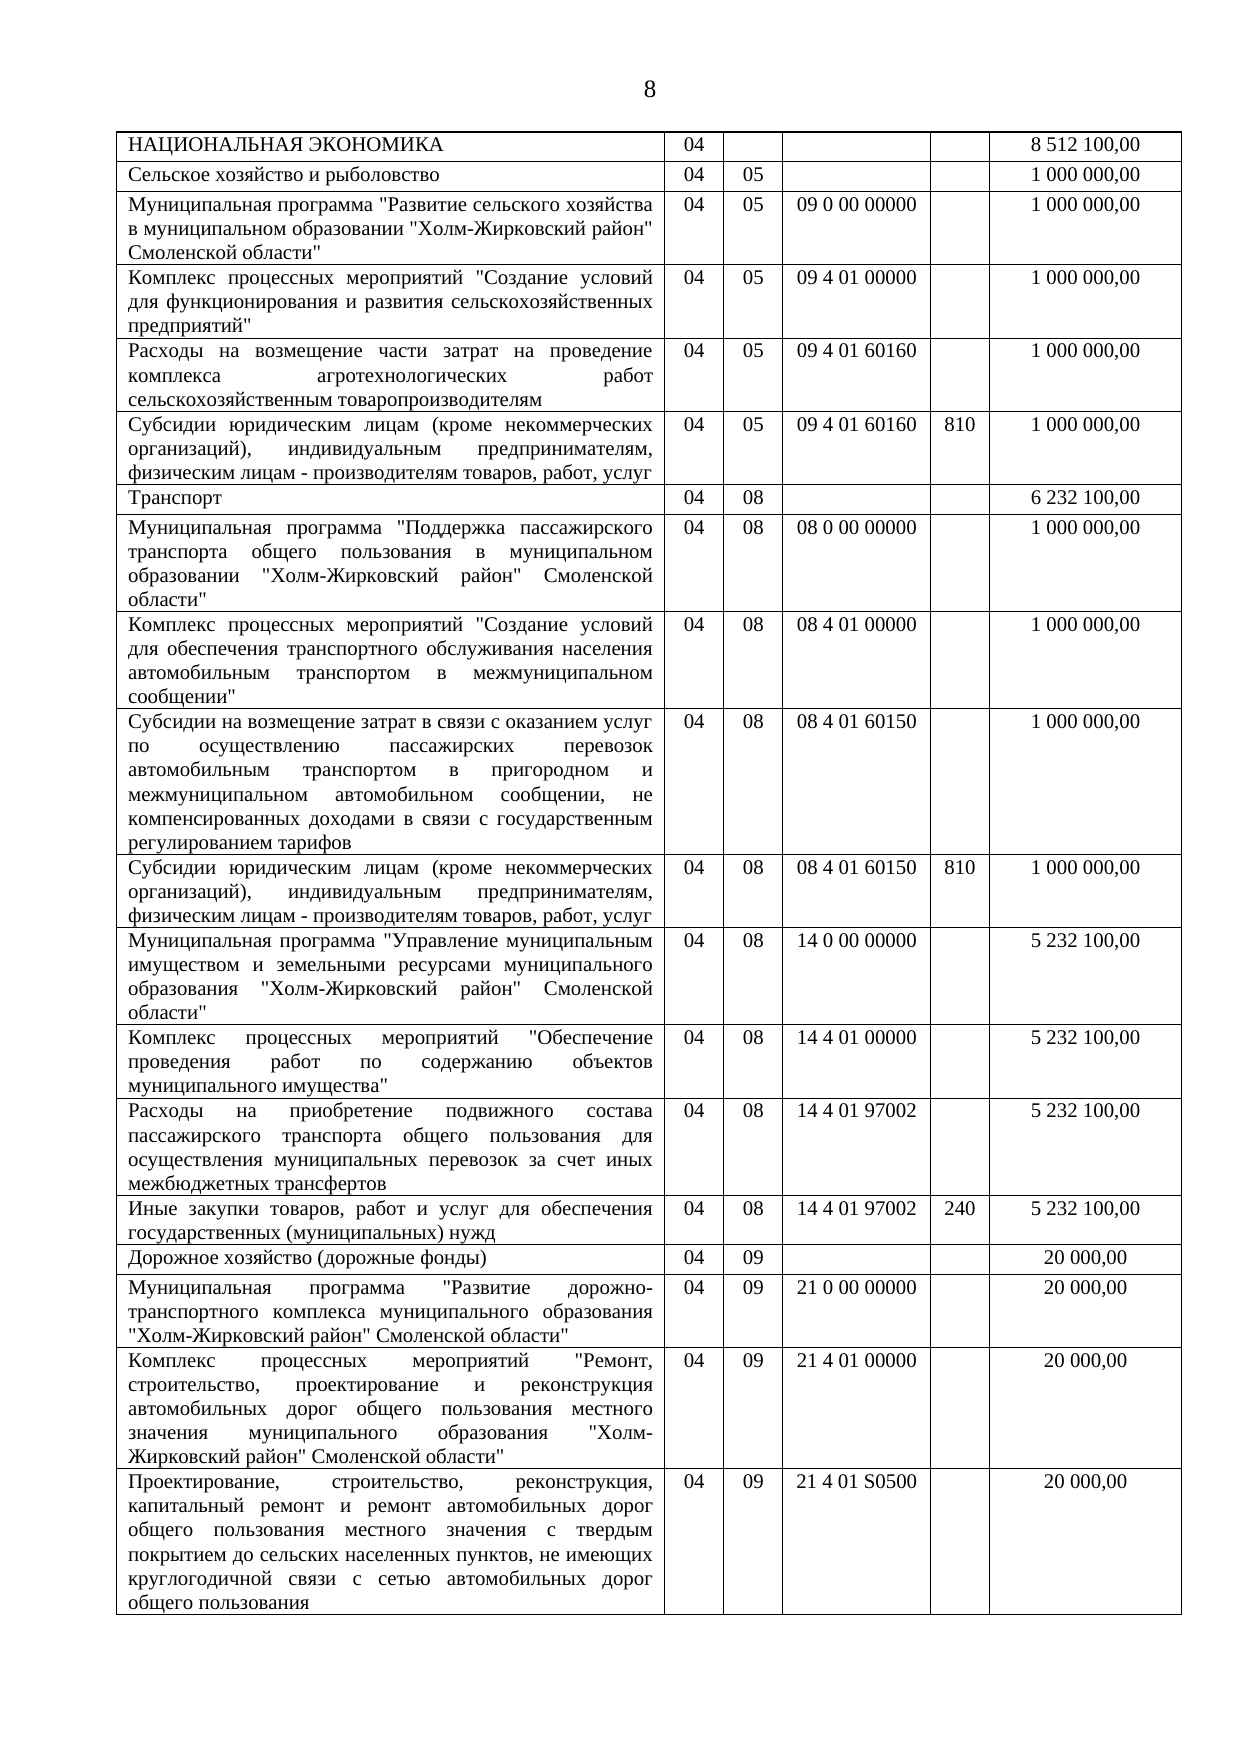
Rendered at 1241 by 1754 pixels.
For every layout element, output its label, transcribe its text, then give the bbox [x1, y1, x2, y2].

table_cell 20 000,00 [990, 1348, 1181, 1468]
table_cell 08 4 01 60150 [783, 709, 930, 854]
table_cell 09 0 00 00000 [783, 192, 930, 264]
table_cell 05 [724, 192, 782, 264]
table_cell Муниципальная программа "Поддержка пассажирского транспорта общего пользования в муниципальном образовании "Холм-Жирковский район" Смоленской области" [117, 515, 664, 611]
table_cell 04 [665, 485, 723, 514]
table_cell 05 [724, 339, 782, 411]
table_cell [783, 162, 930, 191]
table_cell 09 [724, 1469, 782, 1614]
table_cell 09 [724, 1348, 782, 1468]
table_cell Проектирование, строительство, реконструкция, капитальный ремонт и ремонт автомобильных дорог общего пользования местного значения с твердым покрытием до сельских населенных пунктов, не имеющих круглогодичной связи с сетью автомобильных дорог общего пользования [117, 1469, 664, 1614]
table_cell 08 [724, 612, 782, 708]
table_cell 08 0 00 00000 [783, 515, 930, 611]
table_cell НАЦИОНАЛЬНАЯ ЭКОНОМИКА [117, 133, 664, 161]
table_cell Комплекс процессных мероприятий "Создание условий для обеспечения транспортного обслуживания населения автомобильным транспортом в межмуниципальном сообщении" [117, 612, 664, 708]
table_cell 04 [665, 1275, 723, 1347]
table_cell Комплекс процессных мероприятий "Ремонт, строительство, проектирование и реконструкция автомобильных дорог общего пользования местного значения муниципального образования "Холм-Жирковский район" Смоленской области" [117, 1348, 664, 1468]
table_cell Дорожное хозяйство (дорожные фонды) [117, 1245, 664, 1274]
table_cell 20 000,00 [990, 1469, 1181, 1614]
table_cell 04 [665, 192, 723, 264]
table_cell [724, 133, 782, 161]
table_cell Муниципальная программа "Управление муниципальным имуществом и земельными ресурсами муниципального образования "Холм-Жирковский район" Смоленской области" [117, 928, 664, 1024]
table_cell 21 4 01 00000 [783, 1348, 930, 1468]
table_cell [931, 1275, 989, 1347]
table_cell 08 [724, 1025, 782, 1097]
table_cell 04 [665, 515, 723, 611]
table_cell 1 000 000,00 [990, 709, 1181, 854]
table_cell [931, 1025, 989, 1097]
table_cell [931, 1245, 989, 1274]
table_cell 1 000 000,00 [990, 412, 1181, 484]
table_cell [931, 162, 989, 191]
table_cell 1 000 000,00 [990, 612, 1181, 708]
table_cell [931, 928, 989, 1024]
table_cell 08 4 01 60150 [783, 855, 930, 927]
table_cell 08 [724, 1196, 782, 1244]
table_cell 04 [665, 1196, 723, 1244]
table_cell [931, 265, 989, 337]
table_cell Транспорт [117, 485, 664, 514]
table_cell 04 [665, 133, 723, 161]
table_cell 04 [665, 1245, 723, 1274]
table_cell 08 [724, 1099, 782, 1195]
table_cell [931, 1348, 989, 1468]
table_cell [783, 1245, 930, 1274]
table_cell 05 [724, 265, 782, 337]
table_cell 5 232 100,00 [990, 1196, 1181, 1244]
table_cell 04 [665, 709, 723, 854]
table_cell 08 [724, 709, 782, 854]
table_cell [783, 133, 930, 161]
table_cell Иные закупки товаров, работ и услуг для обеспечения государственных (муниципальных) нужд [117, 1196, 664, 1244]
table_cell 04 [665, 162, 723, 191]
table_cell [783, 485, 930, 514]
table_cell Муниципальная программа "Развитие дорожно-транспортного комплекса муниципального образования "Холм-Жирковский район" Смоленской области" [117, 1275, 664, 1347]
table_cell 810 [931, 855, 989, 927]
table_cell Комплекс процессных мероприятий "Создание условий для функционирования и развития сельскохозяйственных предприятий" [117, 265, 664, 337]
table_cell 1 000 000,00 [990, 162, 1181, 191]
table_cell 5 232 100,00 [990, 1025, 1181, 1097]
table_cell 1 000 000,00 [990, 265, 1181, 337]
table_cell 09 [724, 1275, 782, 1347]
table_cell 14 4 01 97002 [783, 1099, 930, 1195]
table_cell 20 000,00 [990, 1275, 1181, 1347]
table_cell 20 000,00 [990, 1245, 1181, 1274]
table_cell 05 [724, 412, 782, 484]
table_cell Муниципальная программа "Развитие сельского хозяйства в муниципальном образовании "Холм-Жирковский район" Смоленской области" [117, 192, 664, 264]
table_cell 09 4 01 60160 [783, 412, 930, 484]
table_cell [931, 1469, 989, 1614]
table_cell [931, 612, 989, 708]
table_cell 04 [665, 265, 723, 337]
table_cell [931, 709, 989, 854]
table_cell 21 4 01 S0500 [783, 1469, 930, 1614]
table_cell 05 [724, 162, 782, 191]
table_cell 04 [665, 612, 723, 708]
table_cell 04 [665, 1469, 723, 1614]
table_cell 5 232 100,00 [990, 1099, 1181, 1195]
table_cell 04 [665, 1025, 723, 1097]
table_cell Сельское хозяйство и рыболовство [117, 162, 664, 191]
table_cell Субсидии на возмещение затрат в связи с оказанием услуг по осуществлению пассажирских перевозок автомобильным транспортом в пригородном и межмуниципальном автомобильном сообщении, не компенсированных доходами в связи с государственным регулированием тарифов [117, 709, 664, 854]
table_cell [931, 192, 989, 264]
table_cell 04 [665, 339, 723, 411]
table_cell 09 4 01 60160 [783, 339, 930, 411]
table_cell Комплекс процессных мероприятий "Обеспечение проведения работ по содержанию объектов муниципального имущества" [117, 1025, 664, 1097]
table_cell 240 [931, 1196, 989, 1244]
table_cell 21 0 00 00000 [783, 1275, 930, 1347]
table_cell 14 0 00 00000 [783, 928, 930, 1024]
table_cell 08 [724, 928, 782, 1024]
table_cell 1 000 000,00 [990, 192, 1181, 264]
table_cell 04 [665, 855, 723, 927]
table_cell 08 4 01 00000 [783, 612, 930, 708]
table_cell Расходы на приобретение подвижного состава пассажирского транспорта общего пользования для осуществления муниципальных перевозок за счет иных межбюджетных трансфертов [117, 1099, 664, 1195]
table_cell 08 [724, 485, 782, 514]
table_cell [931, 1099, 989, 1195]
table_cell Расходы на возмещение части затрат на проведение комплекса агротехнологических работ сельскохозяйственным товаропроизводителям [117, 339, 664, 411]
table_cell 04 [665, 1099, 723, 1195]
table_cell 04 [665, 412, 723, 484]
table_cell 09 [724, 1245, 782, 1274]
table_cell 810 [931, 412, 989, 484]
table_cell Субсидии юридическим лицам (кроме некоммерческих организаций), индивидуальным предпринимателям, физическим лицам - производителям товаров, работ, услуг [117, 412, 664, 484]
table_cell 1 000 000,00 [990, 515, 1181, 611]
table_cell [931, 485, 989, 514]
table_cell 8 512 100,00 [990, 133, 1181, 161]
table_cell 1 000 000,00 [990, 855, 1181, 927]
table_cell 14 4 01 00000 [783, 1025, 930, 1097]
table_cell [931, 133, 989, 161]
table_cell 1 000 000,00 [990, 339, 1181, 411]
table_cell 14 4 01 97002 [783, 1196, 930, 1244]
table_cell 08 [724, 855, 782, 927]
table_cell 5 232 100,00 [990, 928, 1181, 1024]
table_cell 6 232 100,00 [990, 485, 1181, 514]
table_cell 04 [665, 1348, 723, 1468]
table_cell Субсидии юридическим лицам (кроме некоммерческих организаций), индивидуальным предпринимателям, физическим лицам - производителям товаров, работ, услуг [117, 855, 664, 927]
table_cell 08 [724, 515, 782, 611]
table_cell 04 [665, 928, 723, 1024]
table_cell [931, 515, 989, 611]
table_cell 09 4 01 00000 [783, 265, 930, 337]
table_cell [931, 339, 989, 411]
